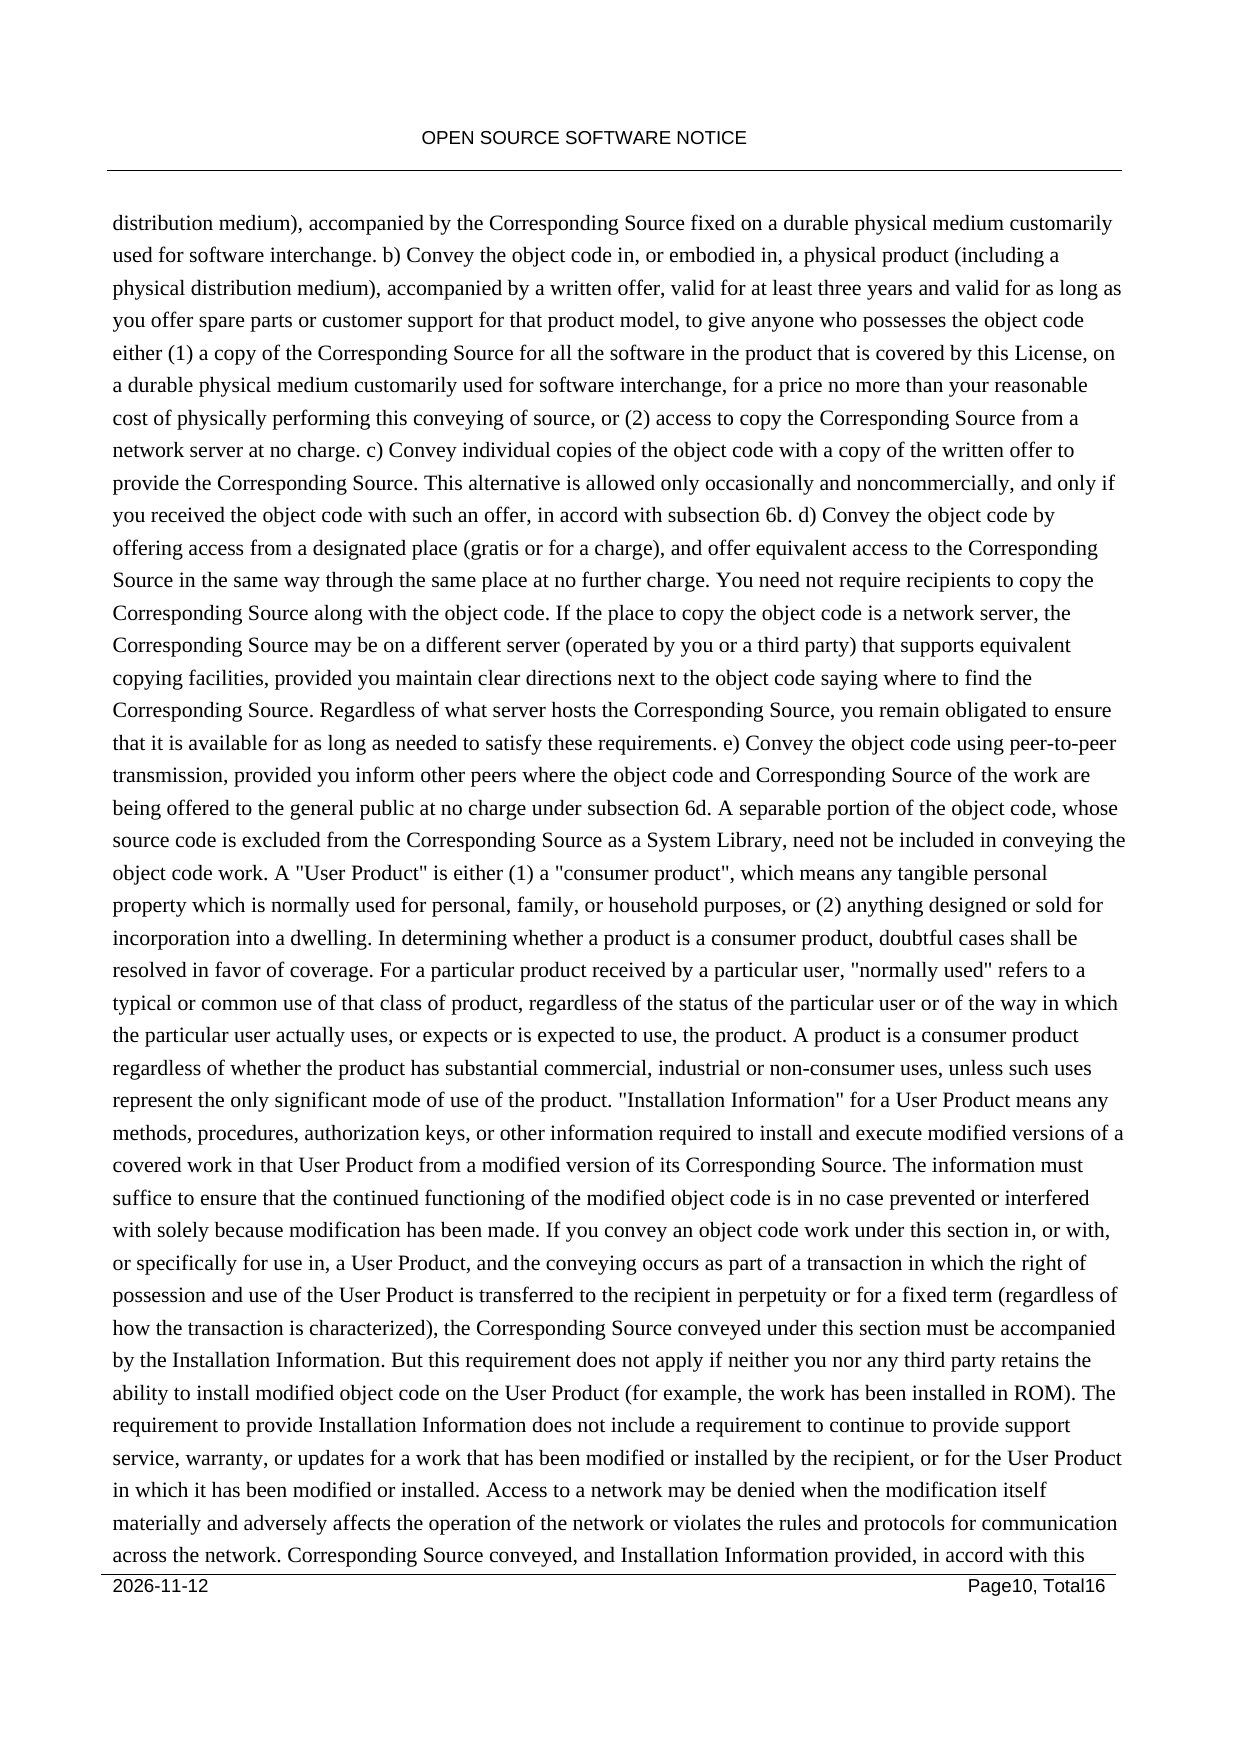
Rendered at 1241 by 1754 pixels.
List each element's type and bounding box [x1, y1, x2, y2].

text [112, 206, 1128, 1571]
